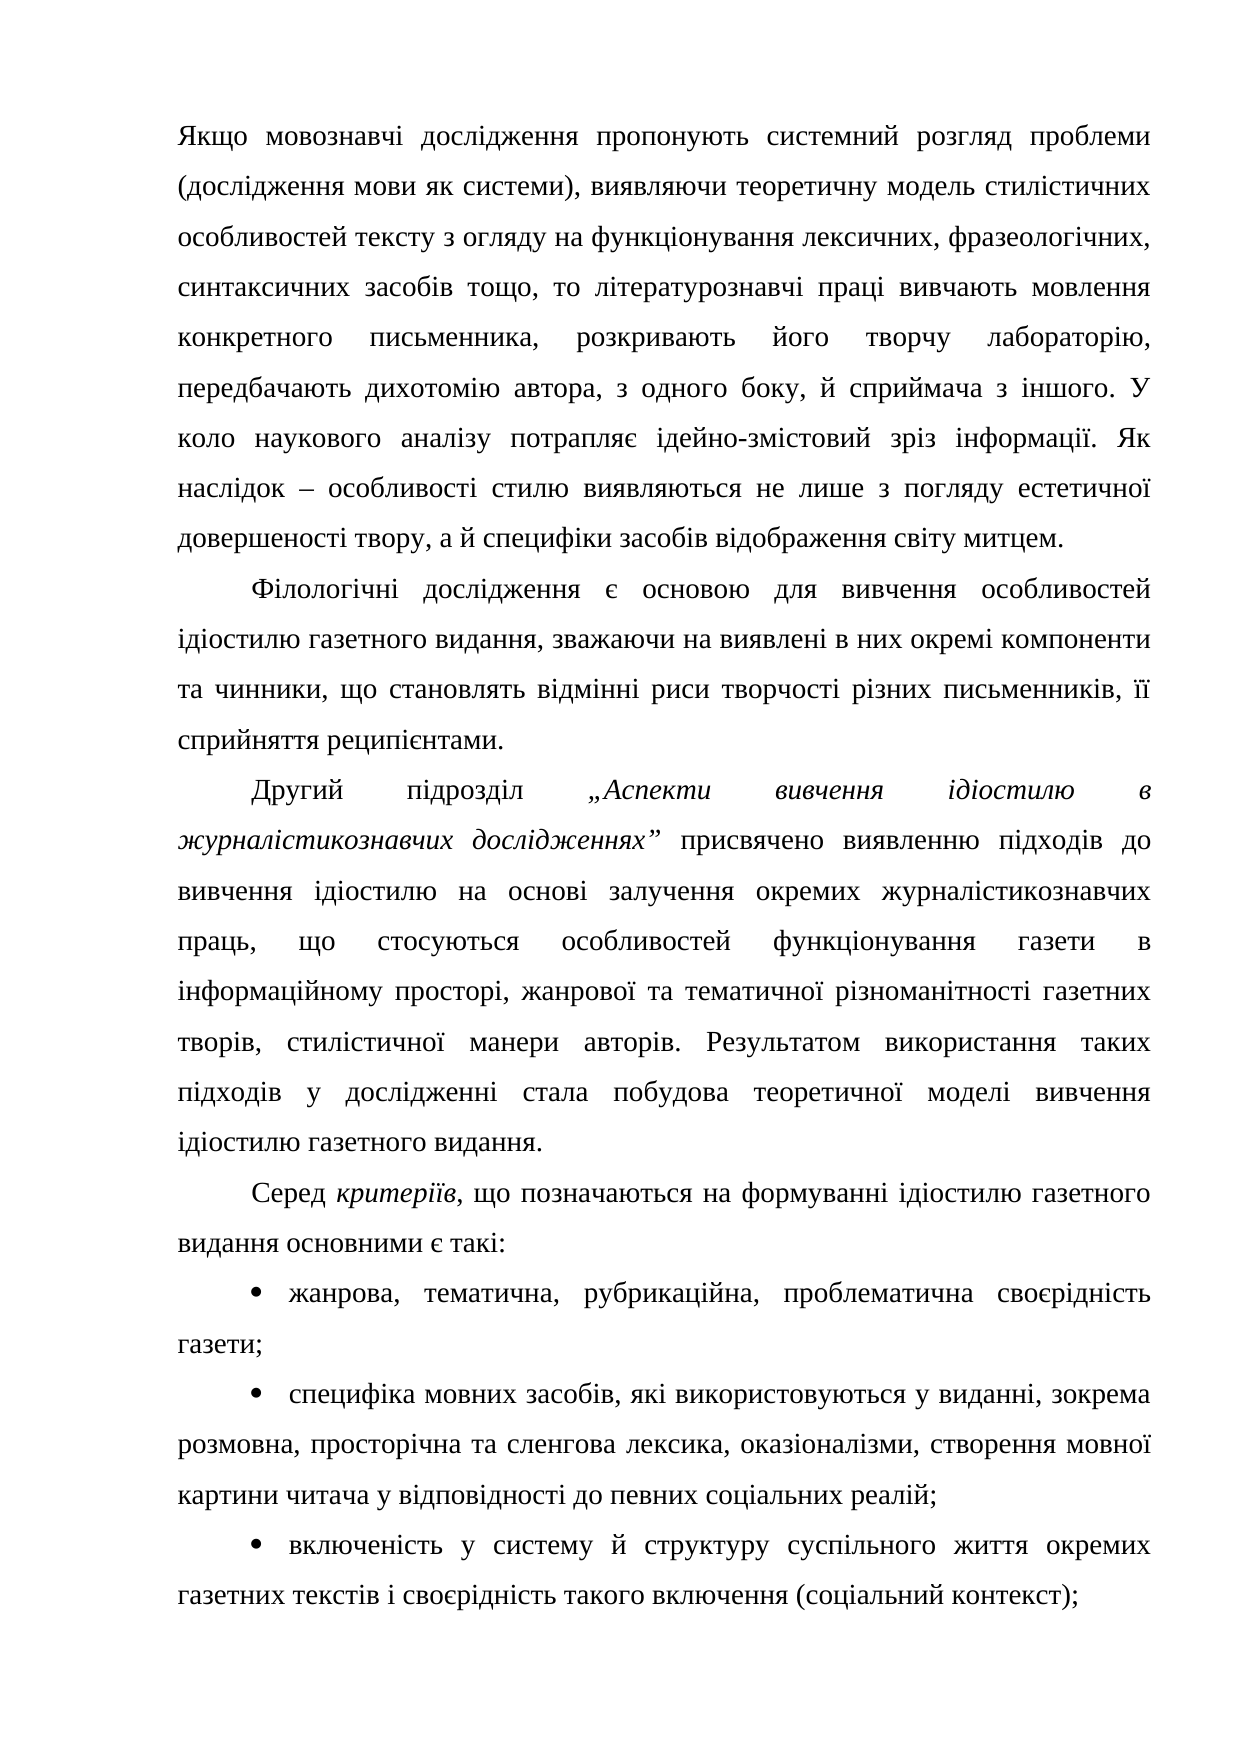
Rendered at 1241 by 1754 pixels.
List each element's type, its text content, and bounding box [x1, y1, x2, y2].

text Серед критеріїв, що позначаються на формуванні ідіостилю газетного видання основними є такі: [177, 1175, 1152, 1258]
list специфіка мовних засобів, які використовуються у виданні, зокрема розмовна, просторічна та сленгова лексика, оказіоналізми, створення мовної картини читача у відповідності до певних соціальних реалій; [177, 1376, 1152, 1510]
text Філологічні дослідження є основою для вивчення особливостей ідіостилю газетного видання, зважаючи на виявлені в них окремі компоненти та чинники, що становлять відмінні риси творчості різних письменників, її сприйняття реципієнтами. [177, 571, 1152, 755]
list включеність у систему й структуру суспільного життя окремих газетних текстів і своєрідність такого включення (соціальний контекст); [177, 1527, 1152, 1611]
list жанрова, тематична, рубрикаційна, проблематична своєрідність газети; [177, 1275, 1152, 1359]
text Другий підрозділ „Аспекти вивчення ідіостилю в журналістикознавчих дослідженнях” присвячено виявленню підходів до вивчення ідіостилю на основі залучення окремих журналістикознавчих праць, що стосуються особливостей функціонування газети в інформаційному просторі, жанрової та тематичної різноманітності газетних творів, стилістичної манери авторів. Результатом використання таких підходів у дослідженні стала побудова теоретичної моделі вивчення ідіостилю газетного видання. [177, 772, 1152, 1158]
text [177, 118, 1152, 554]
